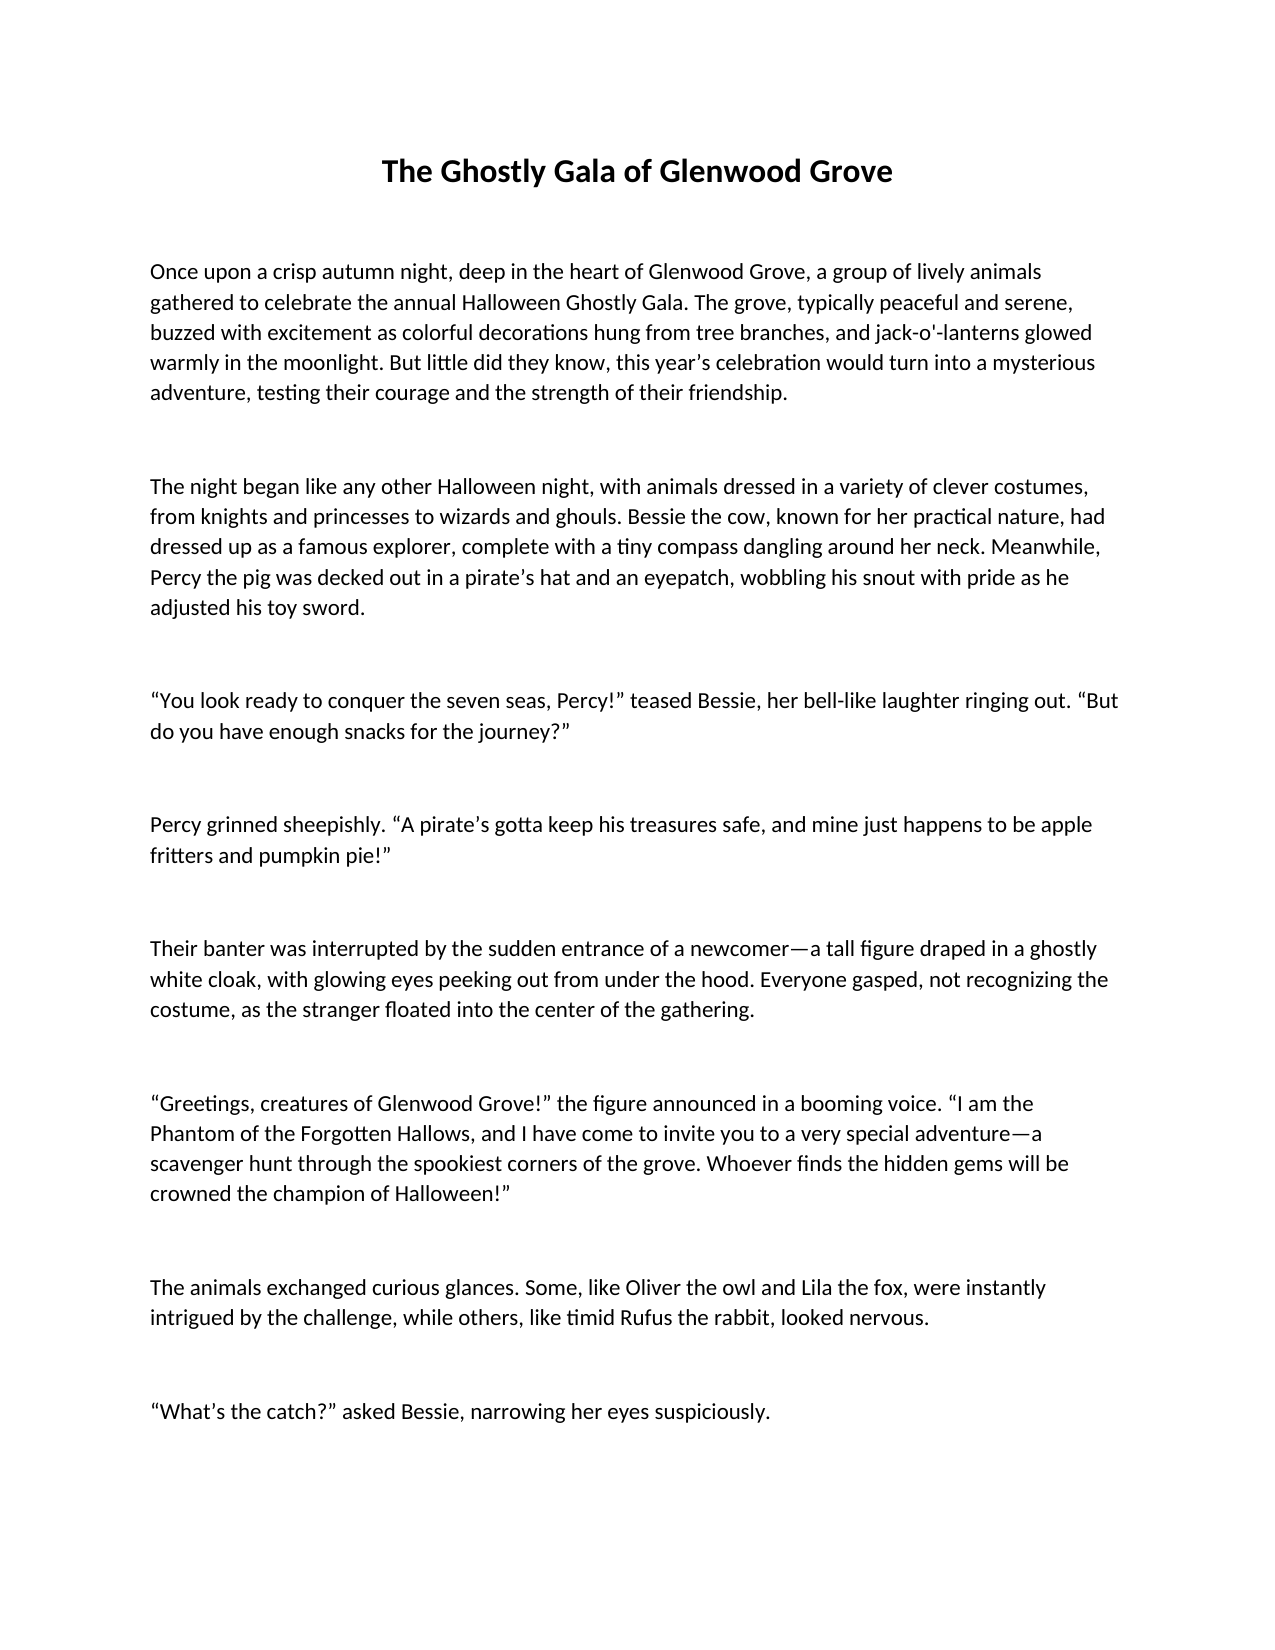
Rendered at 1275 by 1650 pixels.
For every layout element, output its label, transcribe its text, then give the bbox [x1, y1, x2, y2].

text “You look ready to conquer the seven seas, Percy!” teased Bessie, her bell-like laughter ringing out. “But do you have enough snacks for the journey?” [150, 687, 1125, 745]
text “What’s the catch?” asked Bessie, narrowing her eyes suspiciously. [150, 1397, 1125, 1425]
text Percy grinned sheepishly. “A pirate’s gotta keep his treasures safe, and mine just happens to be apple fritters and pumpkin pie!” [150, 811, 1125, 869]
text The Ghostly Gala of Glenwood Grove [150, 150, 1125, 191]
text The night began like any other Halloween night, with animals dressed in a variety of clever costumes, from knights and princesses to wizards and ghouls. Bessie the cow, known for her practical nature, had dressed up as a famous explorer, complete with a tiny compass dangling around her neck. Meanwhile, Percy the pig was decked out in a pirate’s hat and an eyepatch, wobbling his snout with pride as he adjusted his toy sword. [150, 472, 1125, 621]
text Once upon a crisp autumn night, deep in the heart of Glenwood Grove, a group of lively animals gathered to celebrate the annual Halloween Ghostly Gala. The grove, typically peaceful and serene, buzzed with excitement as colorful decorations hung from tree branches, and jack-o'-lanterns glowed warmly in the moonlight. But little did they know, this year’s celebration would turn into a mysterious adventure, testing their courage and the strength of their friendship. [150, 257, 1125, 406]
text Their banter was interrupted by the sudden entrance of a newcomer—a tall figure draped in a ghostly white cloak, with glowing eyes peeking out from under the hood. Everyone gasped, not recognizing the costume, as the stranger floated into the center of the gathering. [150, 934, 1125, 1023]
text “Greetings, creatures of Glenwood Grove!” the figure announced in a booming voice. “I am the Phantom of the Forgotten Hallows, and I have come to invite you to a very special adventure—a scavenger hunt through the spookiest corners of the grove. Whoever finds the hidden gems will be crowned the champion of Halloween!” [150, 1089, 1125, 1207]
text The animals exchanged curious glances. Some, like Oliver the owl and Lila the fox, were instantly intrigued by the challenge, while others, like timid Rufus the rabbit, looked nervous. [150, 1273, 1125, 1331]
